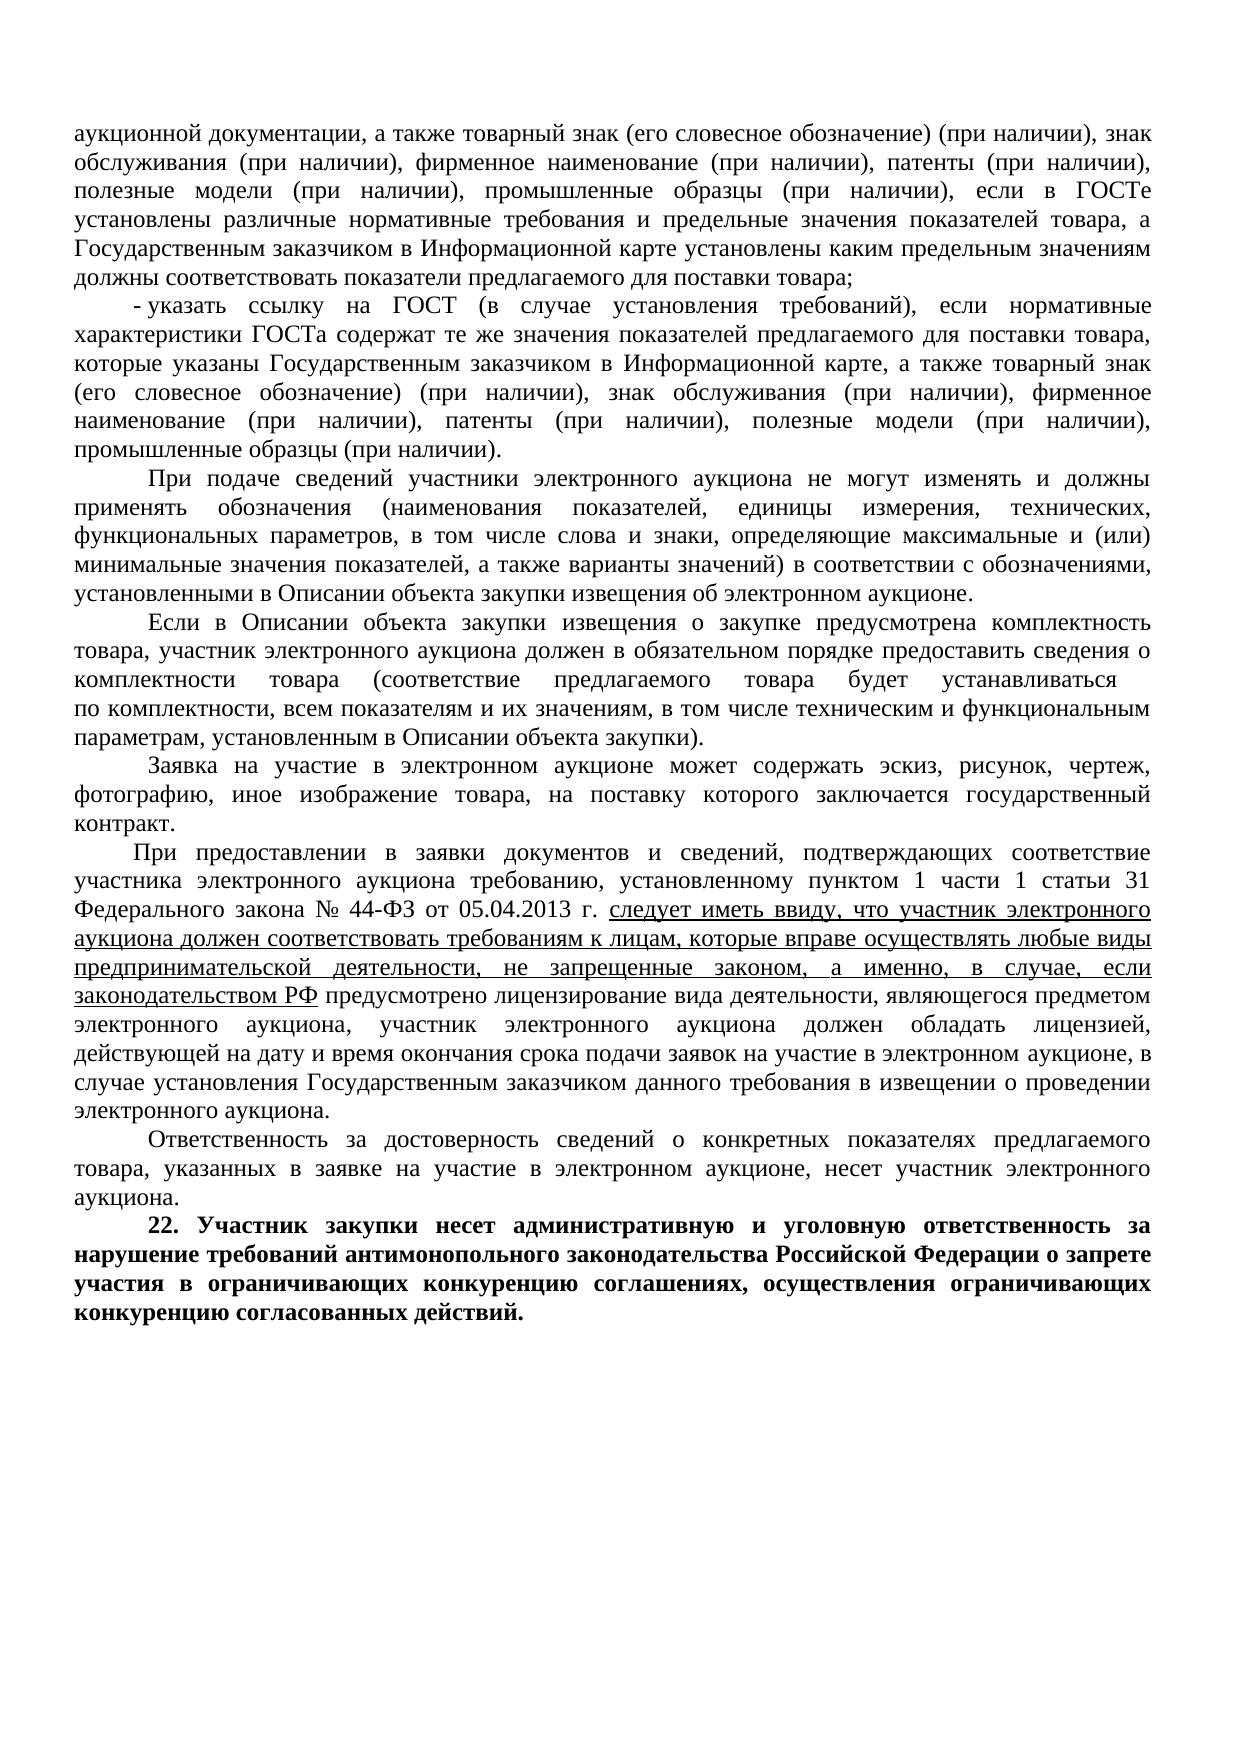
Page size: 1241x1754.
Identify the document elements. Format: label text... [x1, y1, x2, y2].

text - указать ссылку на ГОСТ (в случае установления требований), если нормативные характеристики ГОСТа содержат те же значения показателей предлагаемого для поставки товара, которые указаны Государственным заказчиком в Информационной карте, а также товарный знак (его словесное обозначение) (при наличии), знак обслуживания (при наличии), фирменное наименование (при наличии), патенты (при наличии), полезные модели (при наличии), промышленные образцы (при наличии). [74, 291, 1152, 463]
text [74, 118, 1152, 291]
text При подаче сведений участники электронного аукциона не могут изменять и должны применять обозначения (наименования показателей, единицы измерения, технических, функциональных параметров, в том числе слова и знаки, определяющие максимальные и (или) минимальные значения показателей, а также варианты значений) в соответствии с обозначениями, установленными в Описании объекта закупки извещения об электронном аукционе. [74, 463, 1152, 607]
text При предоставлении в заявки документов и сведений, подтверждающих соответствие участника электронного аукциона требованию, установленному пунктом 1 части 1 статьи 31 Федерального закона № 44-ФЗ от 05.04.2013 г. следует иметь ввиду, что участник электронного аукциона должен соответствовать требованиям к лицам, которые вправе осуществлять любые виды предпринимательской деятельности, не запрещенные законом, а именно, в случае, если законодательством РФ предусмотрено лицензирование вида деятельности, являющегося предметом электронного аукциона, участник электронного аукциона должен обладать лицензией, действующей на дату и время окончания срока подачи заявок на участие в электронном аукционе, в случае установления Государственным заказчиком данного требования в извещении о проведении электронного аукциона. [74, 837, 1152, 948]
text 22. Участник закупки несет административную и уголовную ответственность за нарушение требований антимонопольного законодательства Российской Федерации о запрете участия в ограничивающих конкуренцию соглашениях, осуществления ограничивающих конкуренцию согласованных действий. [74, 1211, 1152, 1326]
text При предоставлении в заявки документов и сведений, подтверждающих соответствие участника электронного аукциона требованию, установленному пунктом 1 части 1 статьи 31 Федерального закона № 44-ФЗ от 05.04.2013 г. следует иметь ввиду, что участник электронного аукциона должен соответствовать требованиям к лицам, которые вправе осуществлять любые виды предпринимательской деятельности, не запрещенные законом, а именно, в случае, если законодательством РФ предусмотрено лицензирование вида деятельности, являющегося предметом электронного аукциона, участник электронного аукциона должен обладать лицензией, действующей на дату и время окончания срока подачи заявок на участие в электронном аукционе, в случае установления Государственным заказчиком данного требования в извещении о проведении электронного аукциона. [74, 978, 1152, 1124]
text Ответственность за достоверность сведений о конкретных показателях предлагаемого товара, указанных в заявке на участие в электронном аукционе, несет участник электронного аукциона. [74, 1124, 1152, 1211]
text Если в Описании объекта закупки извещения о закупке предусмотрена комплектность товара, участник электронного аукциона должен в обязательном порядке предоставить сведения о комплектности товара (соответствие предлагаемого товара будет устанавливаться по комплектности, всем показателям и их значениям, в том числе техническим и функциональным параметрам, установленным в Описании объекта закупки). [74, 607, 1152, 751]
text Заявка на участие в электронном аукционе может содержать эскиз, рисунок, чертеж, фотографию, иное изображение товара, на поставку которого заключается государственный контракт. [74, 751, 1152, 837]
